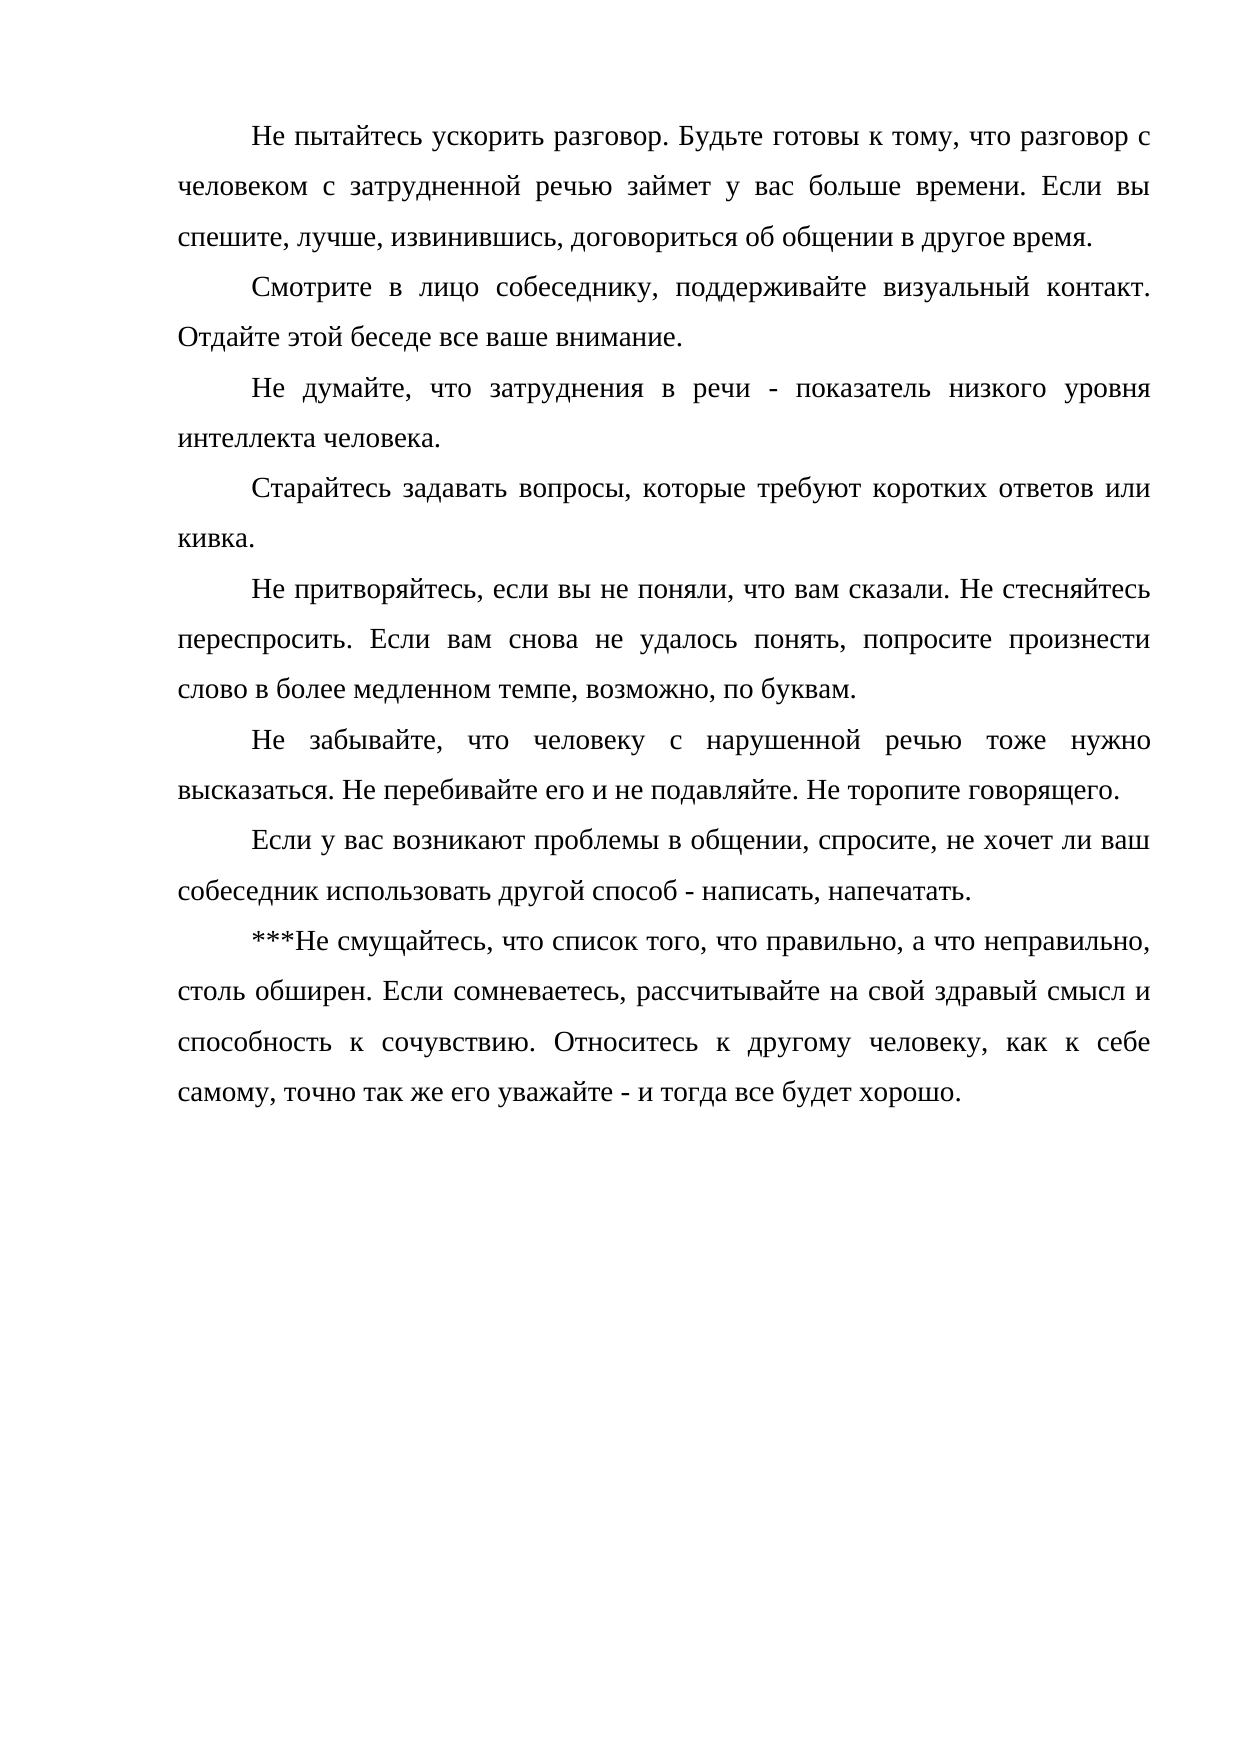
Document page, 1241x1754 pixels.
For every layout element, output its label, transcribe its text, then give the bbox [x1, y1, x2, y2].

text Не забывайте, что человеку с нарушенной речью тоже нужно высказаться. Не перебивайте его и не подавляйте. Не торопите говорящего. [177, 722, 1152, 806]
text Если у вас возникают проблемы в общении, спросите, не хочет ли ваш собеседник использовать другой способ - написать, напечатать. [177, 822, 1152, 906]
text Не думайте, что затруднения в речи - показатель низкого уровня интеллекта человека. [177, 370, 1152, 453]
text Не пытайтесь ускорить разговор. Будьте готовы к тому, что разговор с человеком с затрудненной речью займет у вас больше времени. Если вы спешите, лучше, извинившись, договориться об общении в другое время. [177, 118, 1152, 252]
text Не притворяйтесь, если вы не поняли, что вам сказали. Не стесняйтесь переспросить. Если вам снова не удалось понять, попросите произнести слово в более медленном темпе, возможно, по буквам. [177, 571, 1152, 705]
text Старайтесь задавать вопросы, которые требуют коротких ответов или кивка. [177, 470, 1152, 554]
text Смотрите в лицо собеседнику, поддерживайте визуальный контакт. Отдайте этой беседе все ваше внимание. [177, 269, 1152, 353]
text ***Не смущайтесь, что список того, что правильно, а что неправильно, столь обширен. Если сомневаетесь, рассчитывайте на свой здравый смысл и способность к сочувствию. Относитесь к другому человеку, как к себе самому, точно так же его уважайте - и тогда все будет хорошо. [177, 923, 1152, 1108]
